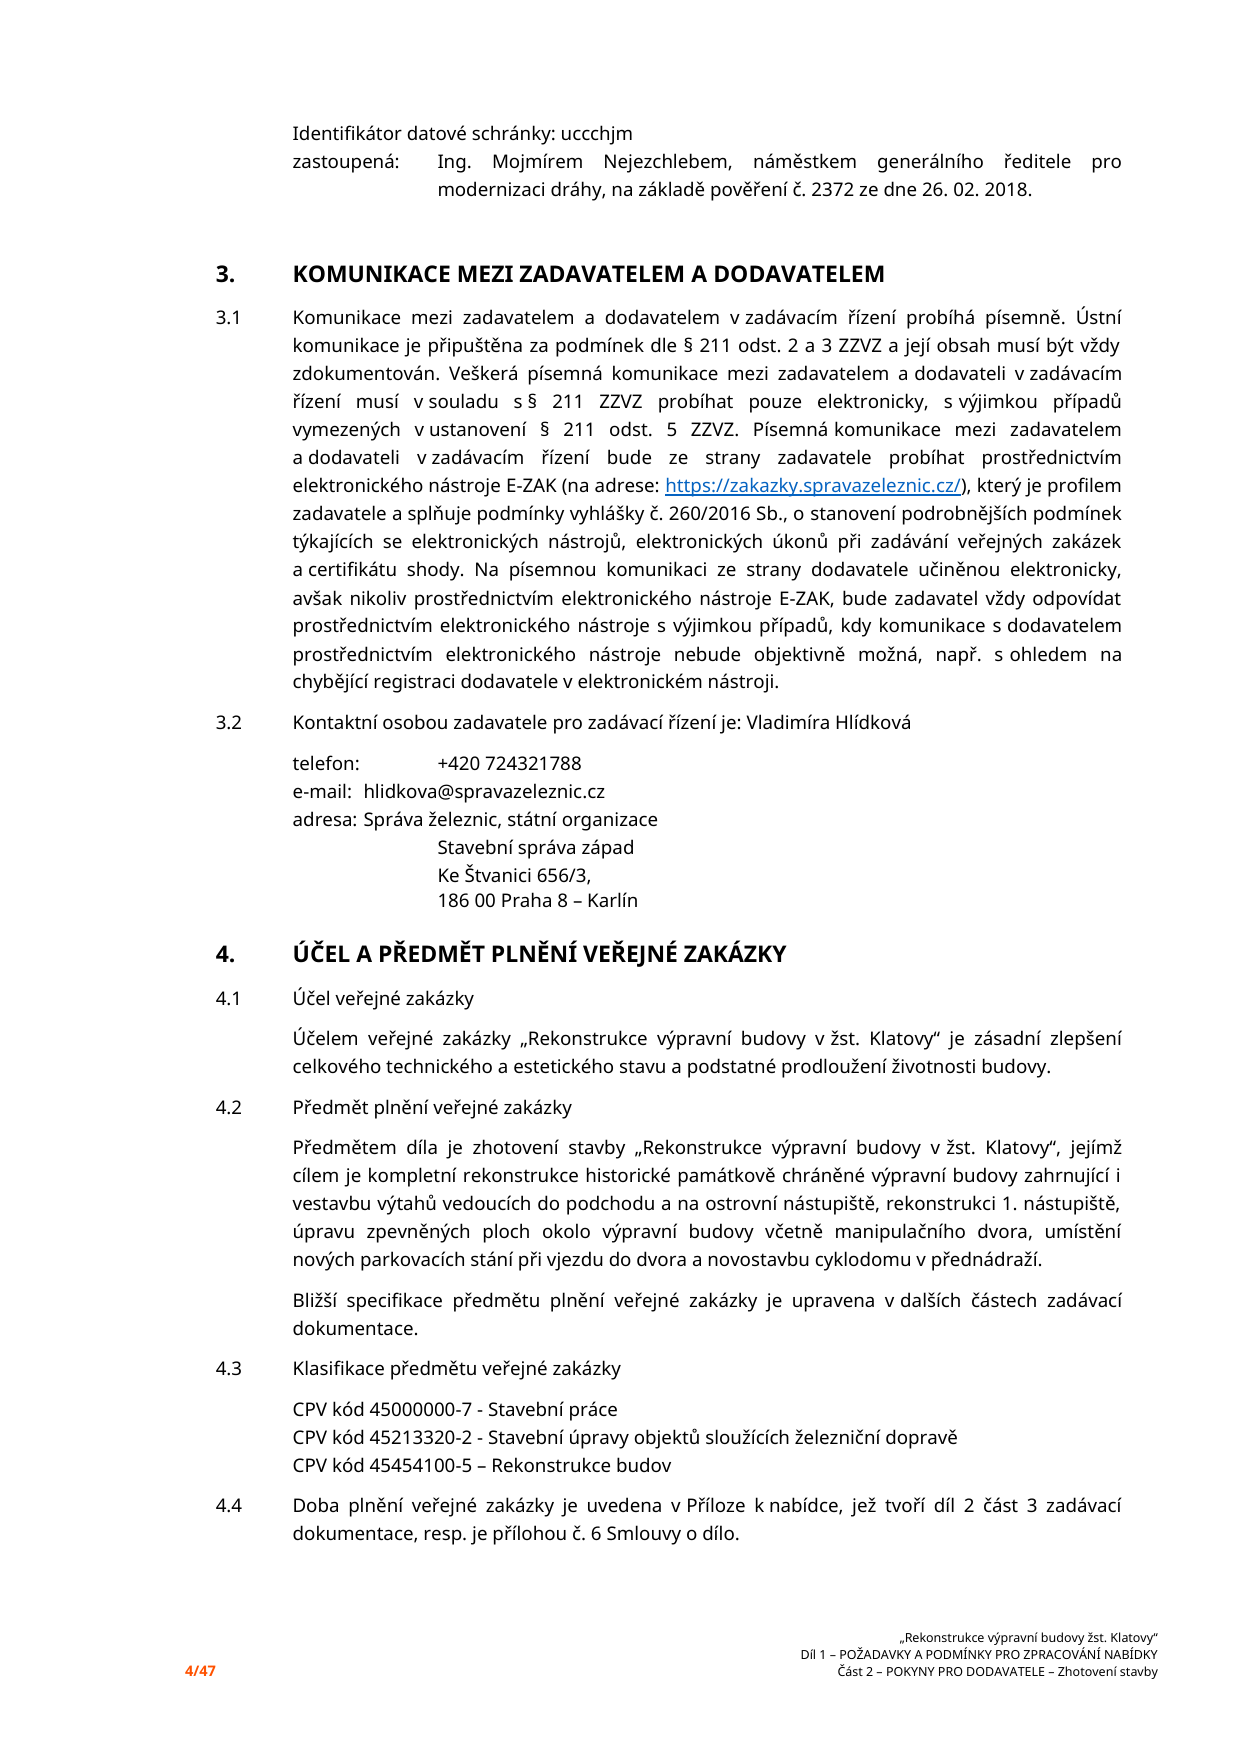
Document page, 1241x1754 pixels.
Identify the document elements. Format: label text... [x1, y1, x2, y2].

text Doba plnění veřejné zakázky je uvedena v Příloze k nabídce, jež tvoří díl 2 část 3 zadávací dokumentace, resp. je přílohou č. 6 Smlouvy o dílo. [216, 1493, 1122, 1546]
text Kontaktní osobou zadavatele pro zadávací řízení je: Vladimíra Hlídková [216, 709, 1122, 735]
text Účelem veřejné zakázky „Rekonstrukce výpravní budovy v žst. Klatovy“ je zásadní zlepšení celkového technického a estetického stavu a podstatné prodloužení životnosti budovy. [292, 1025, 1122, 1079]
text Bližší specifikace předmětu plnění veřejné zakázky je upravena v dalších částech zadávací dokumentace. [292, 1287, 1122, 1341]
text Komunikace mezi zadavatelem a dodavatelem v zadávacím řízení probíhá písemně. Ústní komunikace je připuštěna za podmínek dle § 211 odst. 2 a 3 ZZVZ a její obsah musí být vždy zdokumentován. Veškerá písemná komunikace mezi zadavatelem a dodavateli v zadávacím řízení musí v souladu s § 211 ZZVZ probíhat pouze elektronicky, s výjimkou případů vymezených v ustanovení § 211 odst. 5 ZZVZ. Písemná komunikace mezi zadavatelem a dodavateli v zadávacím řízení bude ze strany zadavatele probíhat prostřednictvím elektronického nástroje E-ZAK (na adrese: https://zakazky.spravazeleznic.cz/), který je profilem zadavatele a splňuje podmínky vyhlášky č. 260/2016 Sb., o stanovení podrobnějších podmínek týkajících se elektronických nástrojů, elektronických úkonů při zadávání veřejných zakázek a certifikátu shody. Na písemnou komunikaci ze strany dodavatele učiněnou elektronicky, avšak nikoliv prostřednictvím elektronického nástroje E-ZAK, bude zadavatel vždy odpovídat prostřednictvím elektronického nástroje s výjimkou případů, kdy komunikace s dodavatelem prostřednictvím elektronického nástroje nebude objektivně možná, např. s ohledem na chybějící registraci dodavatele v elektronickém nástroji. [216, 304, 1122, 694]
text 186 00 Praha 8 – Karlín [363, 887, 1122, 913]
text ÚČEL a PŘEDMĚT PLNĚNÍ VEŘEJNÉ ZAKÁZKY [216, 938, 1122, 969]
text CPV kód 45454100-5 – Rekonstrukce budov [292, 1452, 1122, 1478]
text Účel veřejné zakázky [216, 985, 1122, 1010]
text Identifikátor datové schránky: uccchjm [292, 121, 1122, 146]
text zastoupená: Ing. Mojmírem Nejezchlebem, náměstkem generálního ředitele pro modernizaci dráhy, na základě pověření č. 2372 ze dne 26. 02. 2018. [292, 149, 1122, 202]
text Ke Štvanici 656/3, [216, 862, 1122, 887]
text CPV kód 45000000-7 - Stavební práce [292, 1396, 1122, 1422]
text Klasifikace předmětu veřejné zakázky [216, 1356, 1122, 1381]
text adresa: Správa železnic, státní organizace [292, 806, 1122, 831]
text Předmět plnění veřejné zakázky [216, 1094, 1122, 1119]
text Předmětem díla je zhotovení stavby „Rekonstrukce výpravní budovy v žst. Klatovy“, jejímž cílem je kompletní rekonstrukce historické památkově chráněné výpravní budovy zahrnující i vestavbu výtahů vedoucích do podchodu a na ostrovní nástupiště, rekonstrukci 1. nástupiště, úpravu zpevněných ploch okolo výpravní budovy včetně manipulačního dvora, umístění nových parkovacích stání při vjezdu do dvora a novostavbu cyklodomu v přednádraží. [292, 1134, 1122, 1272]
text CPV kód 45213320-2 - Stavební úpravy objektů sloužících železniční dopravě [292, 1424, 1122, 1450]
text telefon: +420 724321788 [292, 750, 1122, 775]
text e-mail: hlidkova@spravazeleznic.cz [292, 778, 1122, 803]
text KOMUNIKACE MEZI ZADAVATELEM a DODAVATELEM [216, 258, 1122, 289]
text Stavební správa západ [292, 834, 1122, 859]
